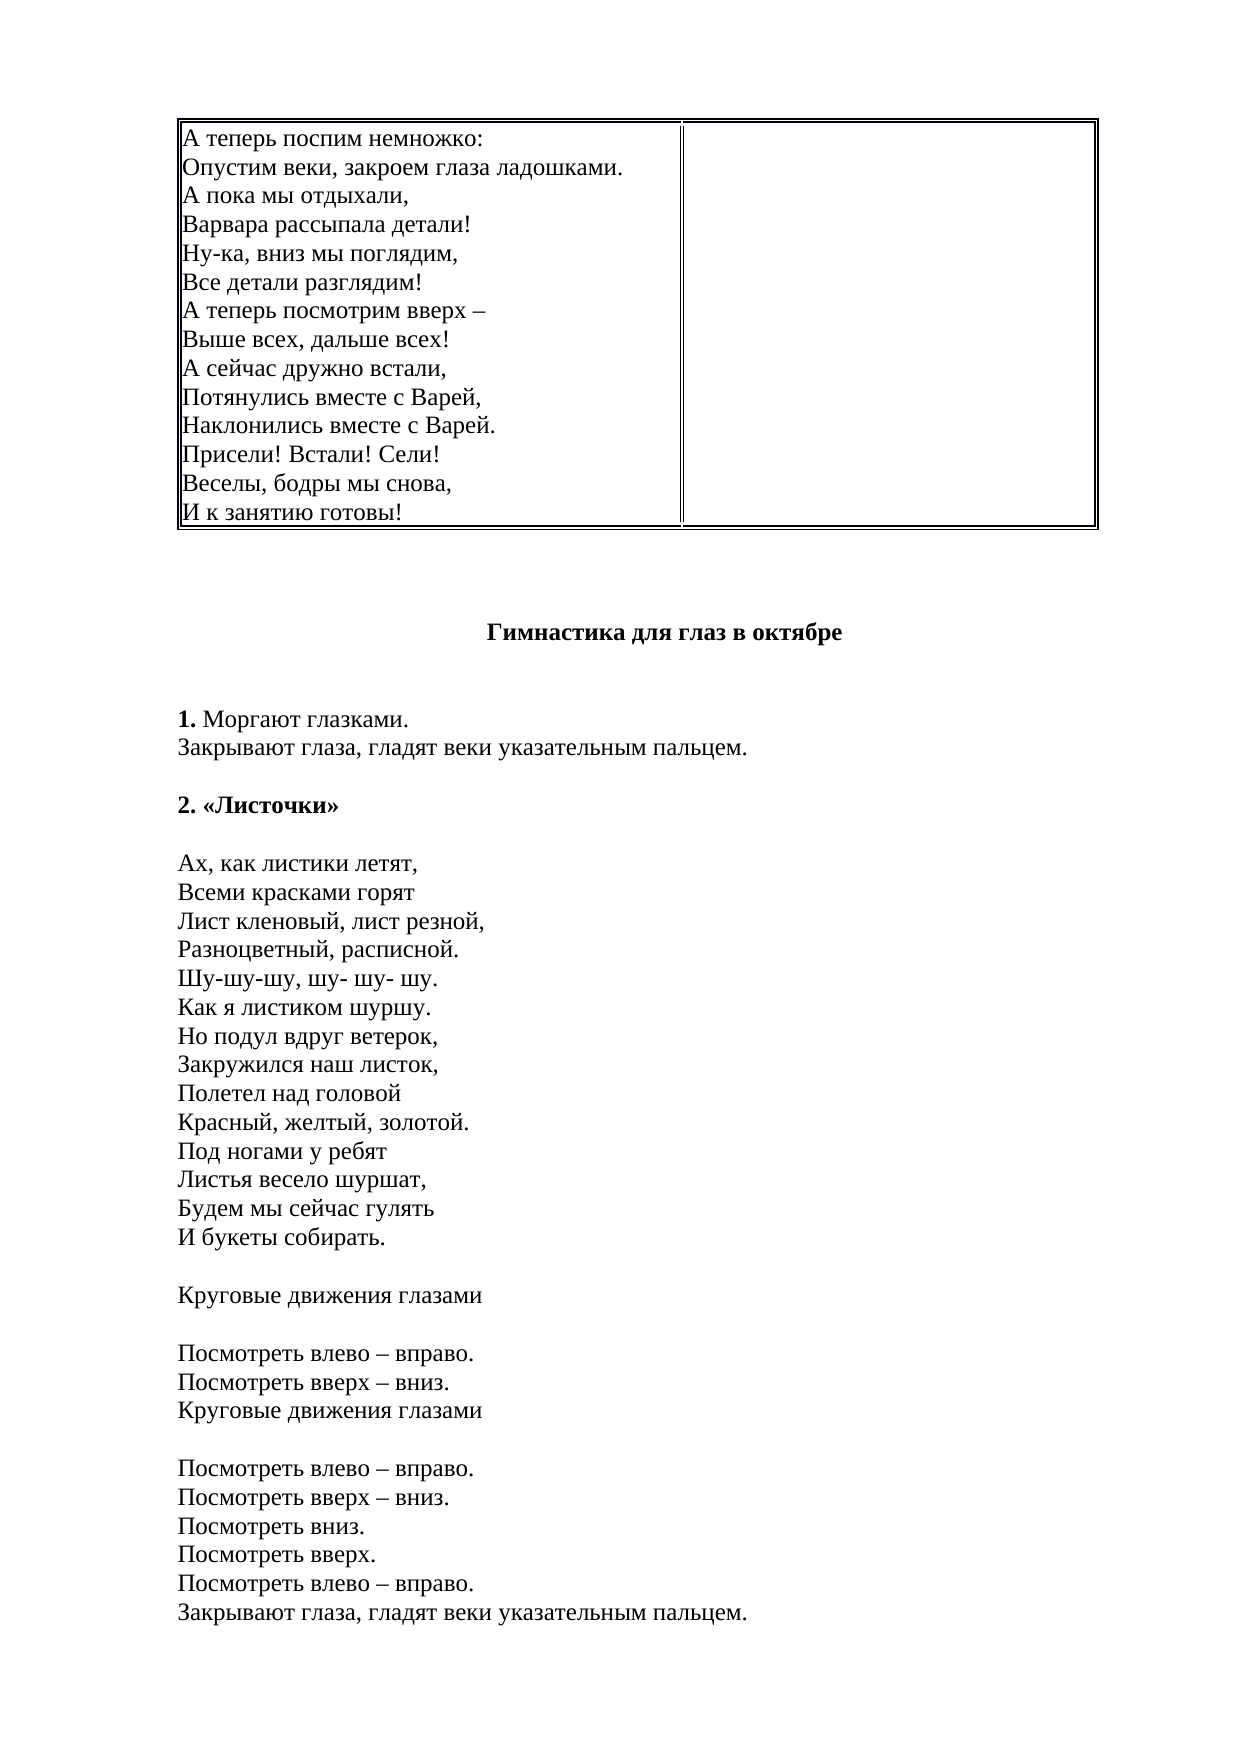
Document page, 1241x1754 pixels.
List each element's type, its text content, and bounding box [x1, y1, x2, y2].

text Посмотреть влево – вправо. Посмотреть вверх – вниз. Круговые движения глазами [177, 1338, 1152, 1424]
table_cell [682, 122, 1094, 525]
text Ах, как листики летят, Всеми красками горят Лист кленовый, лист резной, Разноцветный, расписной. Шу-шу-шу, шу- шу- шу. Как я листиком шуршу. Но подул вдруг ветерок, Закружился наш листок, Полетел над головой Красный, желтый, золотой. Под ногами у ребят Листья весело шуршат, Будем мы сейчас гулять И букеты собирать. [177, 848, 1152, 1251]
text 2. «Листочки» [177, 790, 1152, 819]
text 1. Моргают глазками. Закрывают глаза, гладят веки указательным пальцем. [177, 675, 1152, 761]
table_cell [180, 120, 682, 525]
text Гимнастика для глаз в октябре [177, 617, 1152, 646]
text Круговые движения глазами [177, 1280, 1152, 1309]
text Посмотреть влево – вправо. Посмотреть вверх – вниз. Посмотреть вниз. Посмотреть вверх. Посмотреть влево – вправо. Закрывают глаза, гладят веки указательным пальцем. [177, 1453, 1152, 1626]
